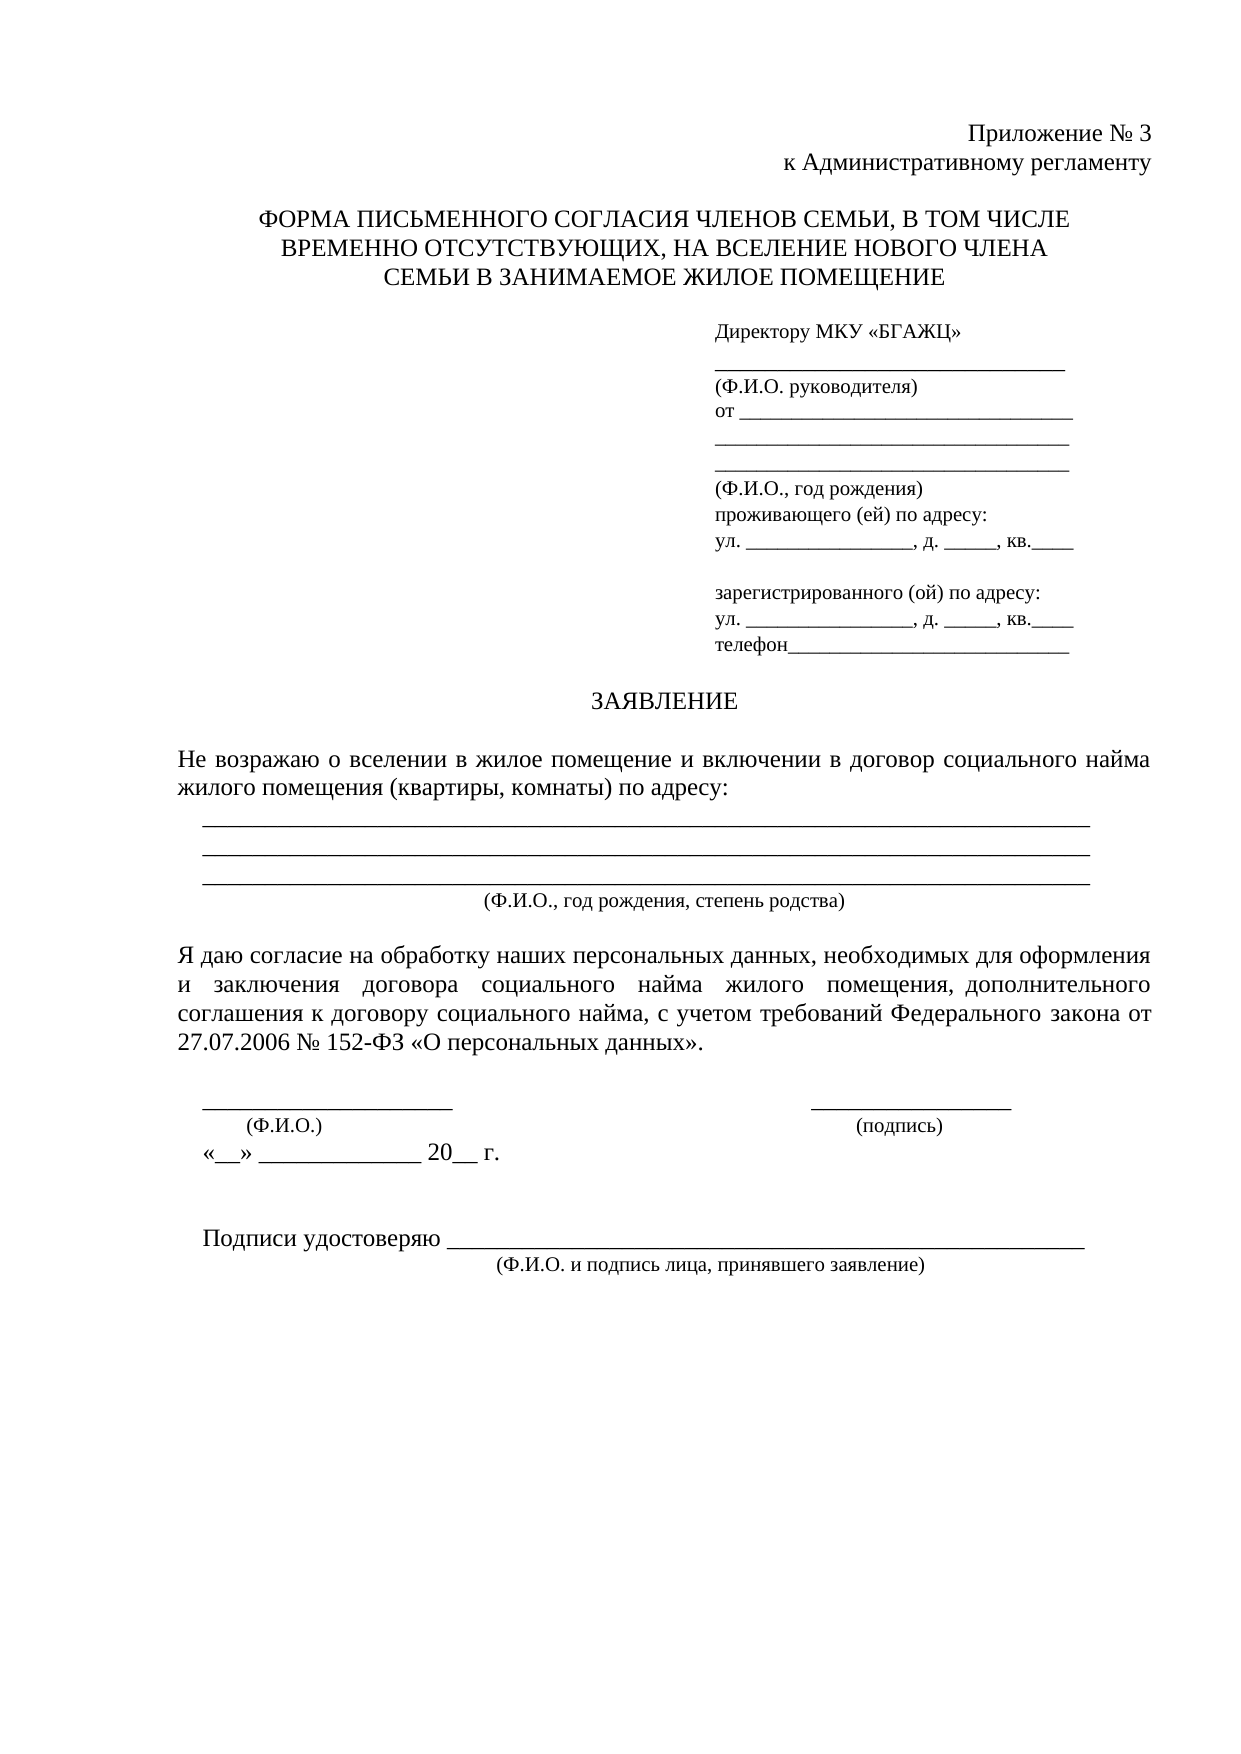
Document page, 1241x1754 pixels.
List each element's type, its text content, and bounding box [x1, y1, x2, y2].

text (Ф.И.О. и подпись лица, принявшего заявление) [177, 1252, 1152, 1276]
text (Ф.И.О., год рождения, степень родства) [177, 887, 1152, 912]
text СЕМЬИ В ЗАНИМАЕМОЕ ЖИЛОЕ ПОМЕЩЕНИЕ [177, 262, 1152, 291]
text Подписи удостоверяю ___________________________________________________ [177, 1223, 1152, 1252]
text Директору МКУ «БГАЖЦ» [715, 319, 1152, 343]
text «__» _____________ 20__ г. [177, 1137, 1152, 1166]
text __________________________________ (Ф.И.О., год рождения) [715, 450, 1152, 500]
text от ________________________________ [715, 398, 1152, 422]
text Я даю согласие на обработку наших персональных данных, необходимых для оформления и заключения договора социального найма жилого помещения, дополнительного соглашения к договору социального найма, с учетом требований Федерального закона от 27.07.2006 № 152-ФЗ «О персональных данных». [177, 940, 1152, 1055]
text ____________________ ________________ [177, 1084, 1152, 1113]
text _______________________________________________________________________ [177, 830, 1152, 859]
text ФОРМА ПИСЬМЕННОГО СОГЛАСИЯ ЧЛЕНОВ СЕМЬИ, В ТОМ ЧИСЛЕ [177, 204, 1152, 233]
text (Ф.И.О. руководителя) [177, 374, 1152, 398]
text ВРЕМЕННО ОТСУТСТВУЮЩИХ, НА ВСЕЛЕНИЕ НОВОГО ЧЛЕНА [177, 233, 1152, 262]
text Приложение № 3 [177, 118, 1152, 147]
text проживающего (ей) по адресу: [715, 502, 1152, 526]
text _______________________________________________________________________ [177, 859, 1152, 887]
text зарегистрированного (ой) по адресу: [715, 580, 1152, 604]
text Не возражаю о вселении в жилое помещение и включении в договор социального найма жилого помещения (квартиры, комнаты) по адресу: [177, 744, 1152, 801]
text ЗАЯВЛЕНИЕ [177, 686, 1152, 715]
text _______________________________________________________________________ [177, 801, 1152, 830]
text __________________________________ [715, 424, 1152, 448]
text (Ф.И.О.) (подпись) [177, 1113, 1152, 1137]
text ____________________________ [177, 345, 1152, 374]
text к Административному регламенту [177, 147, 1152, 176]
text ул. ________________, д. _____, кв.____ телефон___________________________ [715, 606, 1152, 656]
text ул. ________________, д. _____, кв.____ [715, 528, 1152, 552]
